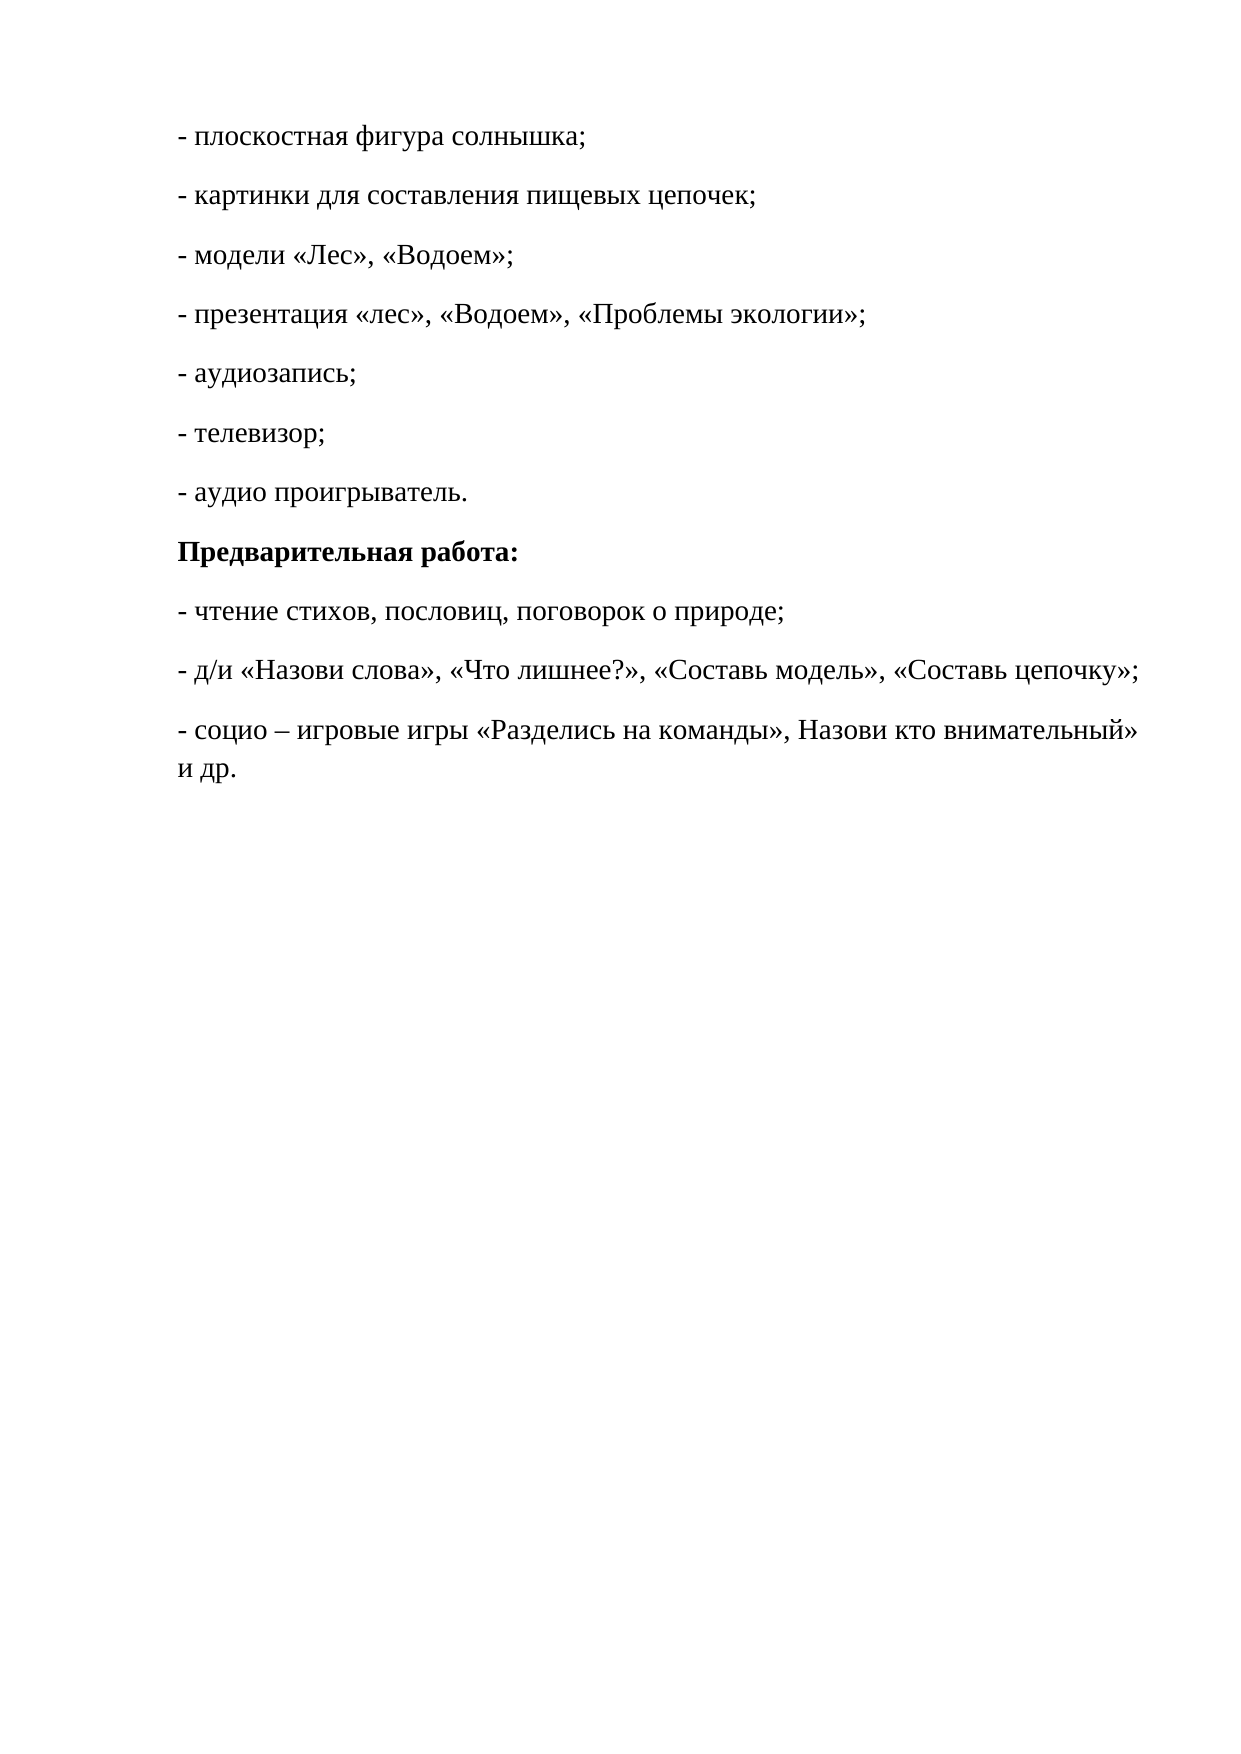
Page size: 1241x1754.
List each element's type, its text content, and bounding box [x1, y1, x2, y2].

text - аудио проигрыватель. [177, 474, 1152, 508]
text - телевизор; [177, 415, 1152, 448]
text - д/и «Назови слова», «Что лишнее?», «Составь модель», «Составь цепочку»; [177, 652, 1152, 686]
text - картинки для составления пищевых цепочек; [177, 177, 1152, 211]
text - модели «Лес», «Водоем»; [177, 237, 1152, 270]
text - презентация «лес», «Водоем», «Проблемы экологии»; [177, 296, 1152, 330]
text Предварительная работа: [177, 534, 1152, 567]
text - аудиозапись; [177, 356, 1152, 389]
text - чтение стихов, пословиц, поговорок о природе; [177, 593, 1152, 627]
text - социо – игровые игры «Разделись на команды», Назови кто внимательный» и др. [177, 712, 1152, 784]
text - плоскостная фигура солнышка; [177, 118, 1152, 152]
